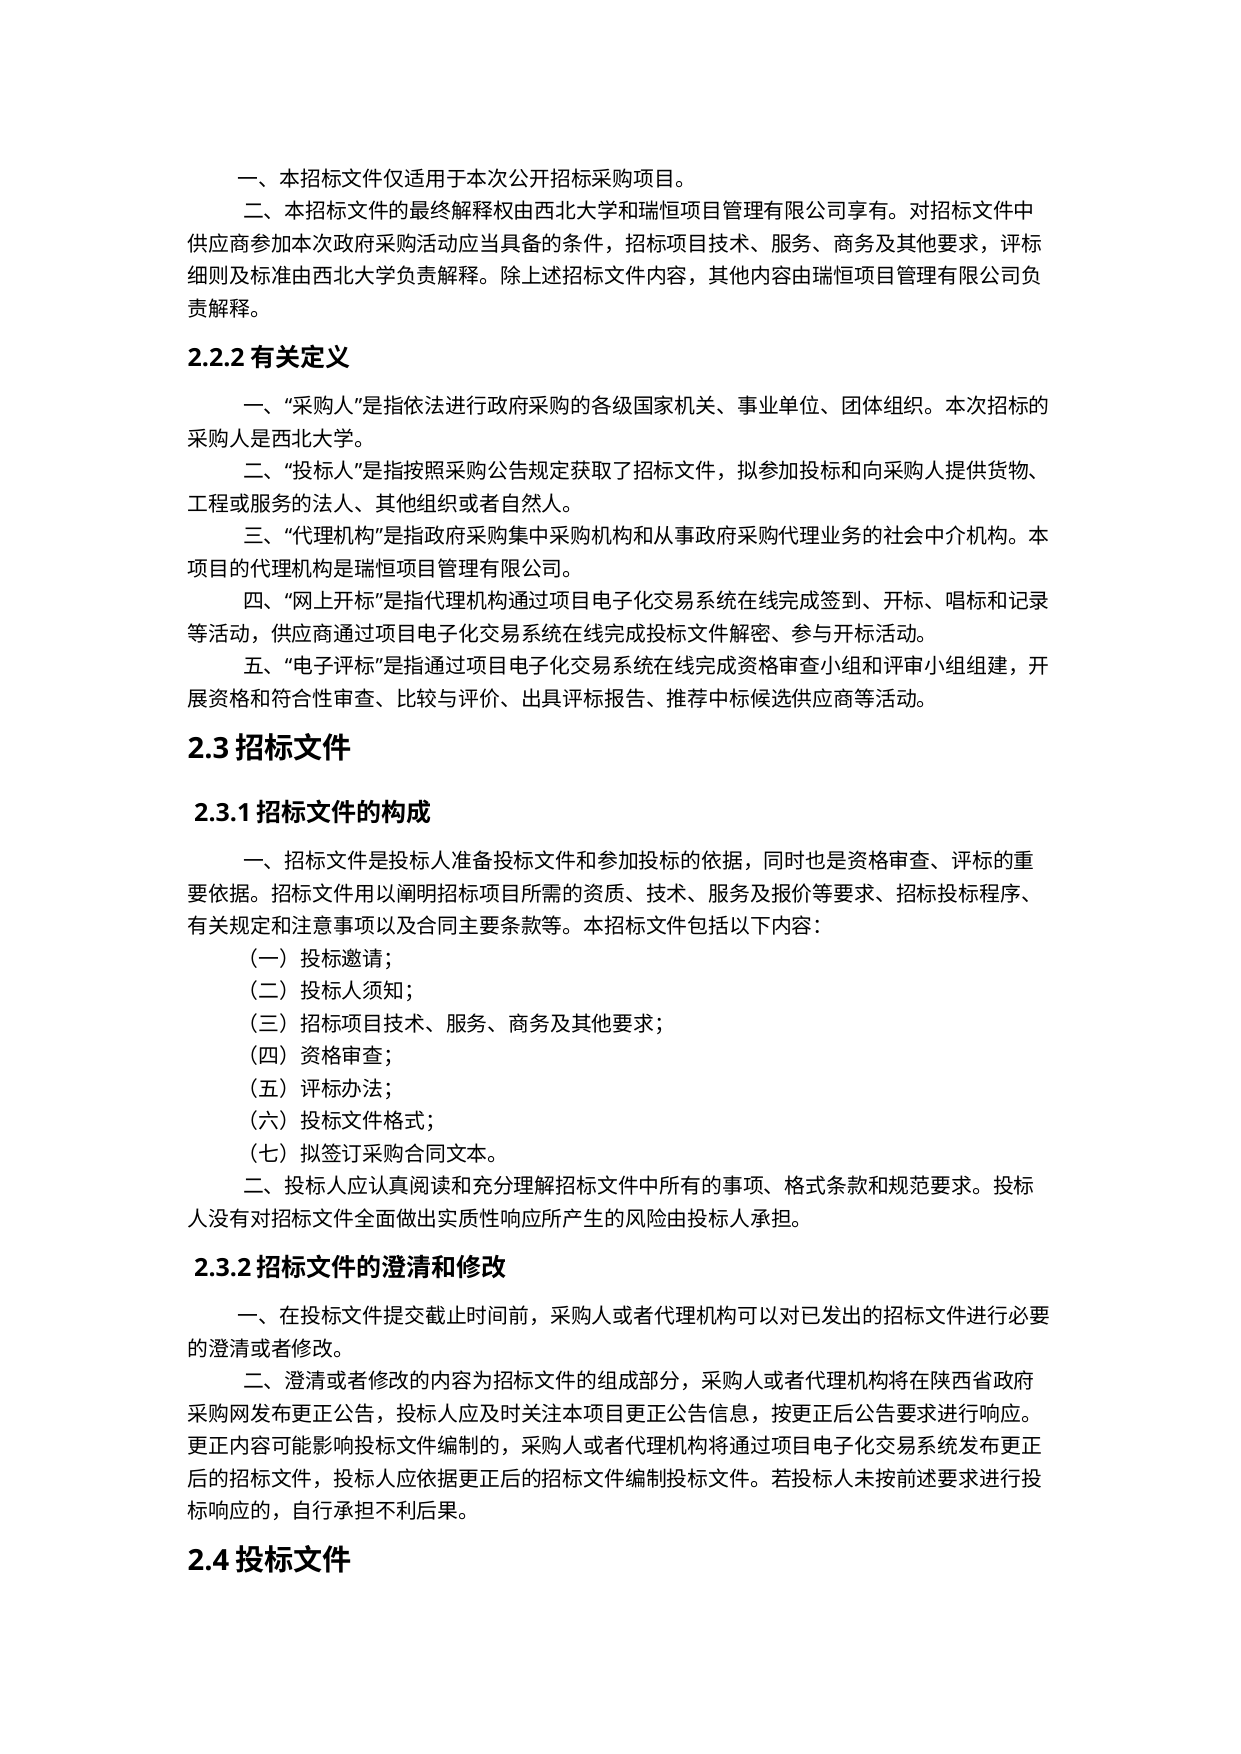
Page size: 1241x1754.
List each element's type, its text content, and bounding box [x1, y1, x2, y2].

text 三、“代理机构”是指政府采购集中采购机构和从事政府采购代理业务的社会中介机构。本项目的代理机构是瑞恒项目管理有限公司。 [187, 519, 1053, 584]
text （三）招标项目技术、服务、商务及其他要求； [187, 1007, 1053, 1039]
text 二、澄清或者修改的内容为招标文件的组成部分，采购人或者代理机构将在陕西省政府采购网发布更正公告，投标人应及时关注本项目更正公告信息，按更正后公告要求进行响应。更正内容可能影响投标文件编制的，采购人或者代理机构将通过项目电子化交易系统发布更正后的招标文件，投标人应依据更正后的招标文件编制投标文件。若投标人未按前述要求进行投标响应的，自行承担不利后果。 [187, 1364, 1053, 1527]
text 2.3.1招标文件的构成 [187, 779, 1053, 844]
text （七）拟签订采购合同文本。 [187, 1137, 1053, 1169]
text 一、“采购人”是指依法进行政府采购的各级国家机关、事业单位、团体组织。本次招标的采购人是西北大学。 [187, 389, 1053, 454]
text 2.2.2有关定义 [187, 324, 1053, 389]
text （二）投标人须知； [187, 974, 1053, 1007]
text 五、“电子评标”是指通过项目电子化交易系统在线完成资格审查小组和评审小组组建，开展资格和符合性审查、比较与评价、出具评标报告、推荐中标候选供应商等活动。 [187, 649, 1053, 714]
text 四、“网上开标”是指代理机构通过项目电子化交易系统在线完成签到、开标、唱标和记录等活动，供应商通过项目电子化交易系统在线完成投标文件解密、参与开标活动。 [187, 584, 1053, 649]
text 二、本招标文件的最终解释权由西北大学和瑞恒项目管理有限公司享有。对招标文件中供应商参加本次政府采购活动应当具备的条件，招标项目技术、服务、商务及其他要求，评标细则及标准由西北大学负责解释。除上述招标文件内容，其他内容由瑞恒项目管理有限公司负责解释。 [187, 194, 1053, 324]
text （五）评标办法； [187, 1072, 1053, 1104]
text （一）投标邀请； [187, 942, 1053, 974]
text 二、“投标人”是指按照采购公告规定获取了招标文件，拟参加投标和向采购人提供货物、工程或服务的法人、其他组织或者自然人。 [187, 454, 1053, 519]
text 2.3.2招标文件的澄清和修改 [187, 1234, 1053, 1299]
text 一、在投标文件提交截止时间前，采购人或者代理机构可以对已发出的招标文件进行必要的澄清或者修改。 [187, 1299, 1053, 1364]
text （四）资格审查； [187, 1039, 1053, 1072]
text 一、本招标文件仅适用于本次公开招标采购项目。 [187, 162, 1053, 194]
text 一、招标文件是投标人准备投标文件和参加投标的依据，同时也是资格审查、评标的重要依据。招标文件用以阐明招标项目所需的资质、技术、服务及报价等要求、招标投标程序、有关规定和注意事项以及合同主要条款等。本招标文件包括以下内容： [187, 844, 1053, 942]
text 2.4投标文件 [187, 1527, 1053, 1592]
text 二、投标人应认真阅读和充分理解招标文件中所有的事项、格式条款和规范要求。投标人没有对招标文件全面做出实质性响应所产生的风险由投标人承担。 [187, 1169, 1053, 1234]
text （六）投标文件格式； [187, 1104, 1053, 1137]
text 2.3招标文件 [187, 714, 1053, 779]
